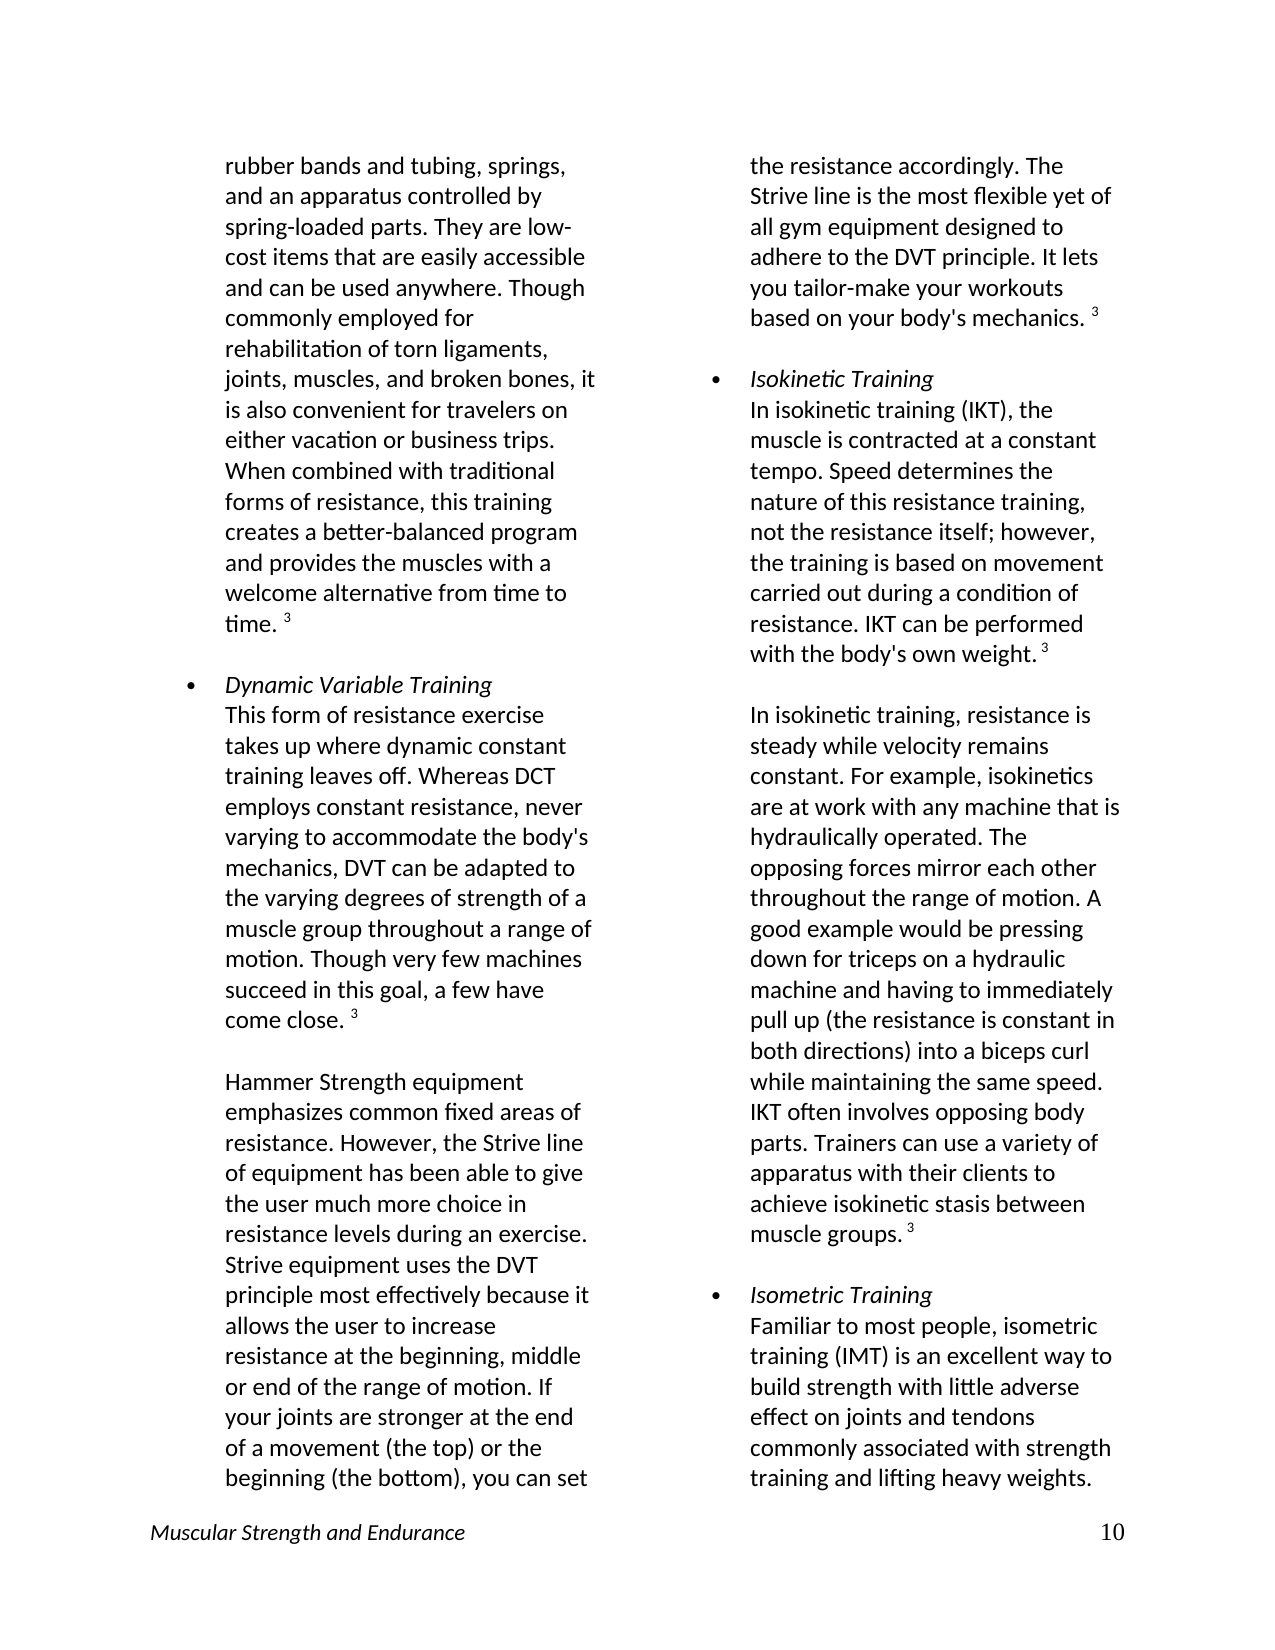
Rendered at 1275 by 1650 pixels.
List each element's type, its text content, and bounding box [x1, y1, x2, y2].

list Dynamic Variable Training This form of resistance exercise takes up where dynamic constant training leaves off. Whereas DCT employs constant resistance, never varying to accommodate the body's mechanics, DVT can be adapted to the varying degrees of strength of a muscle group throughout a range of motion. Though very few machines succeed in this goal, a few have come close. 3 Hammer Strength equipment emphasizes common fixed areas of resistance. However, the Strive line of equipment has been able to give the user much more choice in resistance levels during an exercise. Strive equipment uses the DVT principle most effectively because it allows the user to increase resistance at the beginning, middle or end of the range of motion. If your joints are stronger at the end of a movement (the top) or the beginning (the bottom), you can set the resistance accordingly. The Strive line is the most flexible yet of all gym equipment designed to adhere to the DVT principle. It lets you tailor-make your workouts based on your body's mechanics. 3 [187, 669, 600, 1493]
list Dynamic Variable Training This form of resistance exercise takes up where dynamic constant training leaves off. Whereas DCT employs constant resistance, never varying to accommodate the body's mechanics, DVT can be adapted to the varying degrees of strength of a muscle group throughout a range of motion. Though very few machines succeed in this goal, a few have come close. 3 Hammer Strength equipment emphasizes common fixed areas of resistance. However, the Strive line of equipment has been able to give the user much more choice in resistance levels during an exercise. Strive equipment uses the DVT principle most effectively because it allows the user to increase resistance at the beginning, middle or end of the range of motion. If your joints are stronger at the end of a movement (the top) or the beginning (the bottom), you can set the resistance accordingly. The Strive line is the most flexible yet of all gym equipment designed to adhere to the DVT principle. It lets you tailor-make your workouts based on your body's mechanics. 3 [712, 150, 1125, 364]
list Isokinetic Training In isokinetic training (IKT), the muscle is contracted at a constant tempo. Speed determines the nature of this resistance training, not the resistance itself; however, the training is based on movement carried out during a condition of resistance. IKT can be performed with the body's own weight. 3 In isokinetic training, resistance is steady while velocity remains constant. For example, isokinetics are at work with any machine that is hydraulically operated. The opposing forces mirror each other throughout the range of motion. A good example would be pressing down for triceps on a hydraulic machine and having to immediately pull up (the resistance is constant in both directions) into a biceps curl while maintaining the same speed. IKT often involves opposing body parts. Trainers can use a variety of apparatus with their clients to achieve isokinetic stasis between muscle groups. 3 [712, 364, 1125, 1279]
